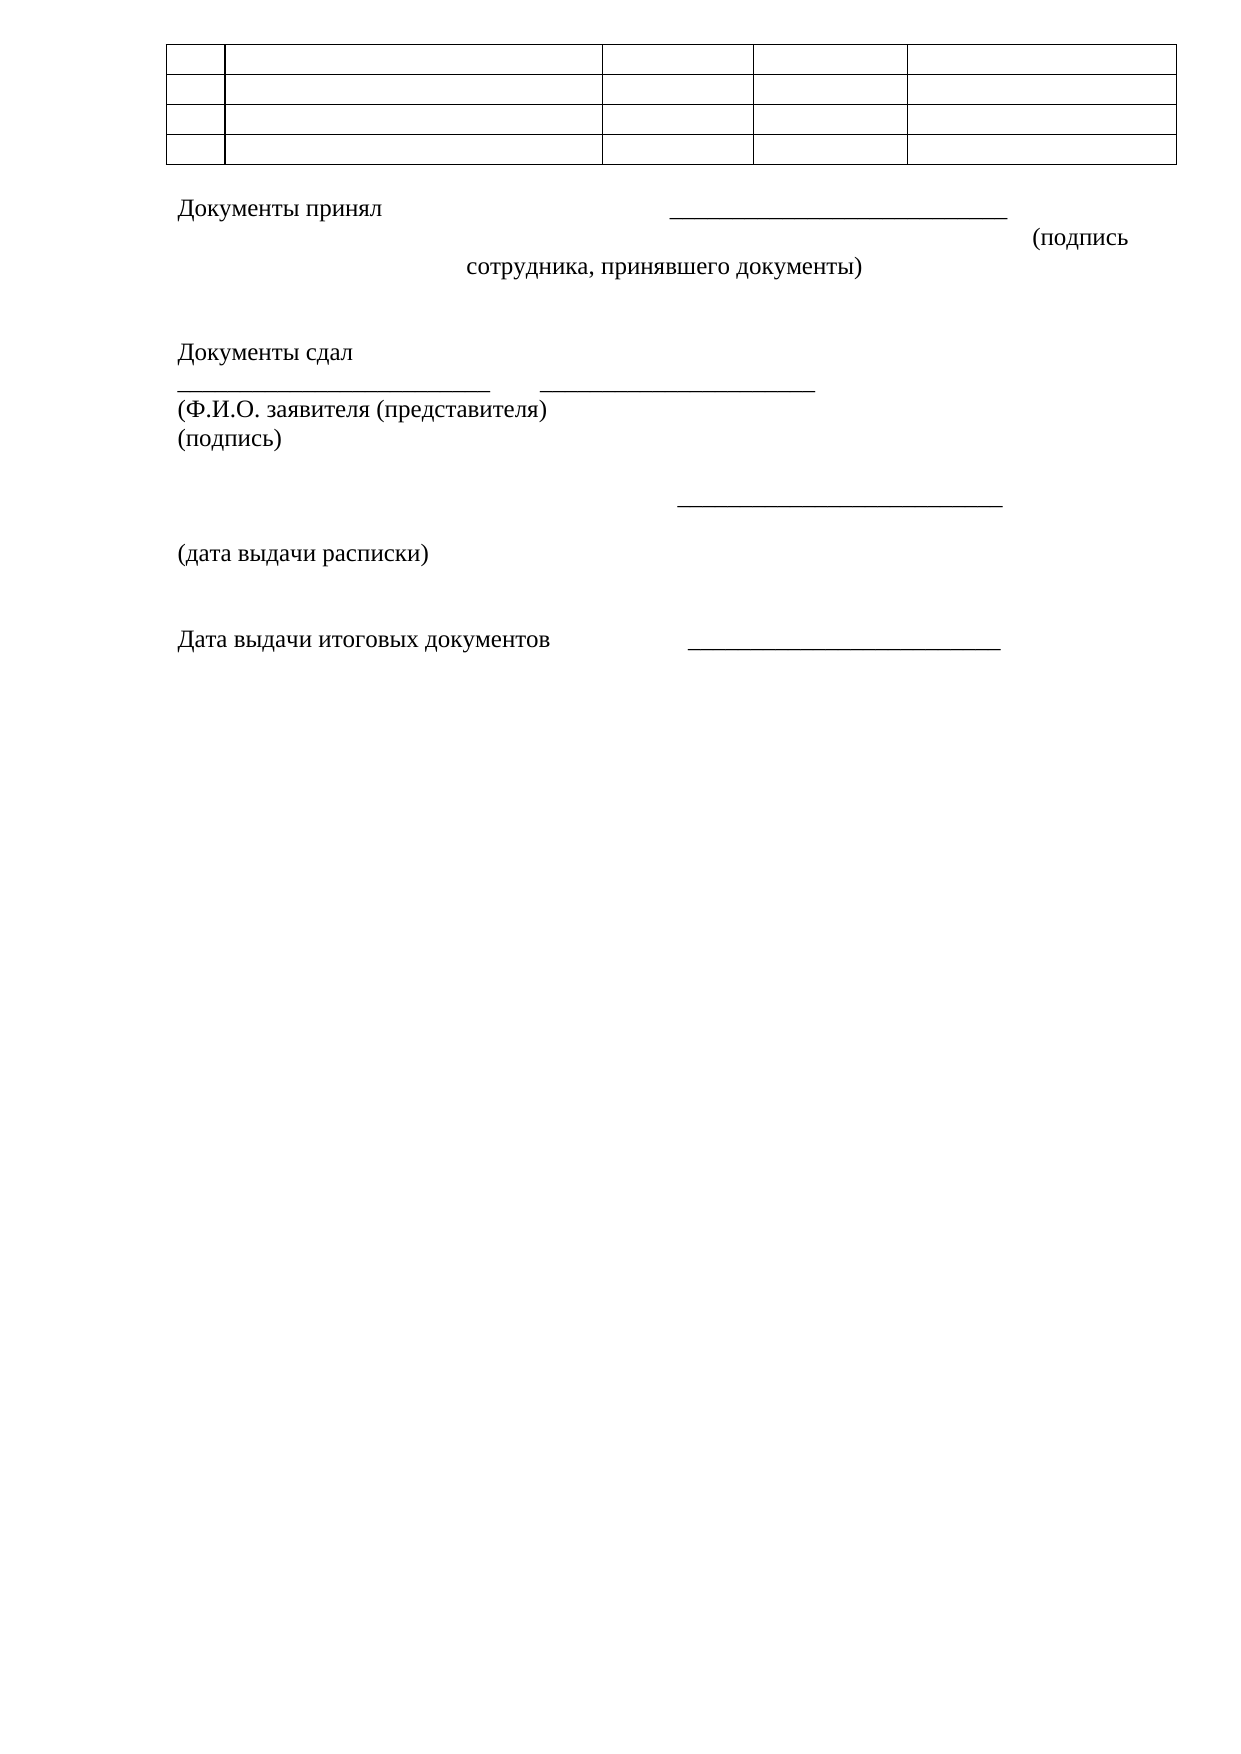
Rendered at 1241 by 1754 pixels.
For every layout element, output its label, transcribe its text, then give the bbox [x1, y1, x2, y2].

text (подпись сотрудника, принявшего документы) [177, 222, 1152, 279]
table_cell [167, 135, 224, 163]
table_cell [908, 75, 1176, 104]
table_cell [167, 75, 224, 104]
table_cell [167, 105, 224, 134]
table_cell [603, 105, 753, 134]
text (Ф.И.О. заявителя (представителя) (подпись) [177, 394, 1152, 452]
table_cell [226, 75, 602, 104]
table_cell [226, 135, 602, 163]
table_cell [603, 135, 753, 163]
text Документы сдал [177, 337, 1152, 366]
table_cell [754, 45, 907, 74]
table_cell [226, 45, 602, 74]
text __________________________ [177, 481, 1152, 509]
text Документы принял ___________________________ [177, 193, 1152, 222]
table_cell [754, 135, 907, 163]
text (дата выдачи расписки) [177, 509, 1152, 567]
table_cell [908, 105, 1176, 134]
table_cell [167, 45, 224, 74]
table_cell [603, 75, 753, 104]
text Дата выдачи итоговых документов _________________________ [177, 624, 1152, 653]
text _________________________ ______________________ [177, 366, 1152, 394]
table_cell [908, 45, 1176, 74]
table_cell [754, 105, 907, 134]
table_cell [226, 105, 602, 134]
table_cell [603, 45, 753, 74]
table_cell [908, 135, 1176, 163]
table_cell [754, 75, 907, 104]
